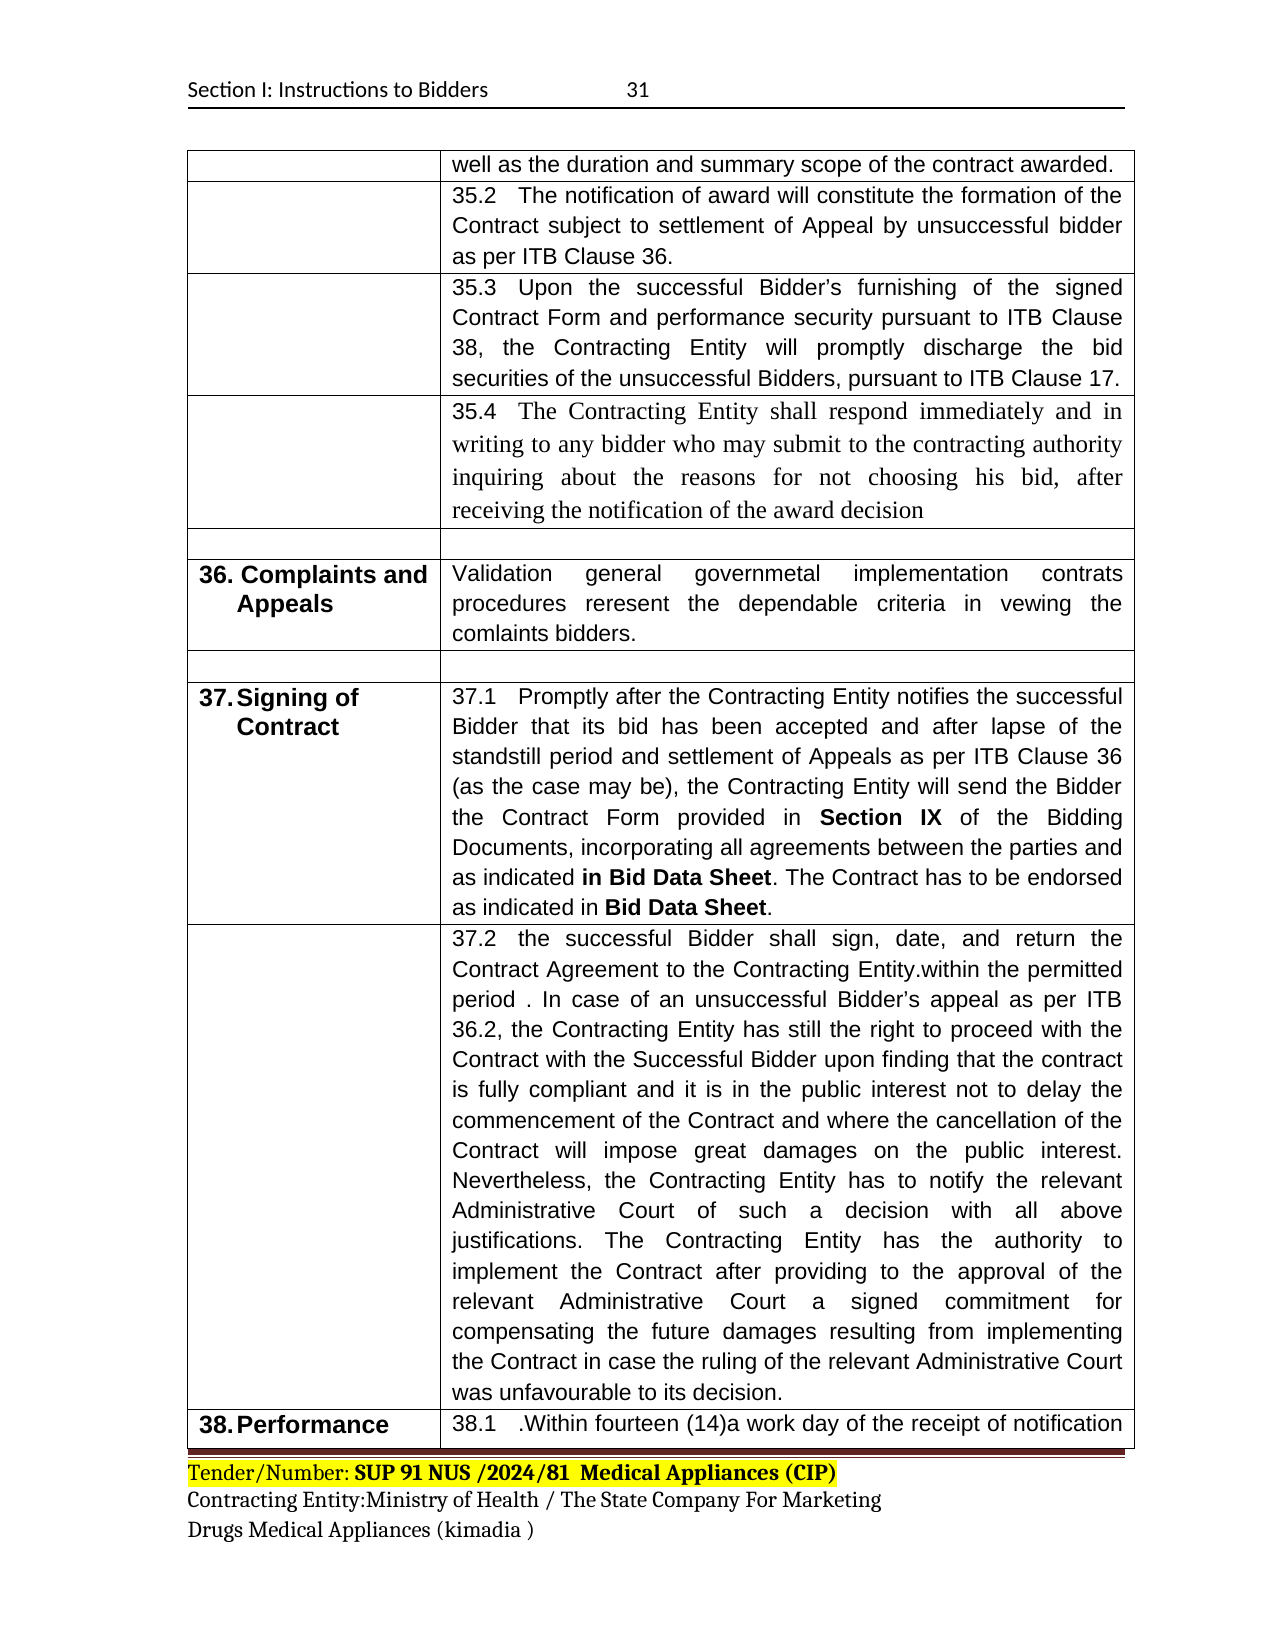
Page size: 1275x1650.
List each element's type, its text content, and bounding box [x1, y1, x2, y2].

table_cell [188, 274, 440, 395]
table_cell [441, 151, 1134, 181]
table_cell 35.3 Upon the successful Bidder’s furnishing of the signed Contract Form and performance security pursuant to ITB Clause 38, the Contracting Entity will promptly discharge the bid securities of the unsuccessful Bidders, pursuant to ITB Clause 17. [441, 274, 1134, 395]
table_cell 37.1 Promptly after the Contracting Entity notifies the successful Bidder that its bid has been accepted and after lapse of the standstill period and settlement of Appeals as per ITB Clause 36 (as the case may be), the Contracting Entity will send the Bidder the Contract Form provided in Section IX of the Bidding Documents, incorporating all agreements between the parties and as indicated in Bid Data Sheet. The Contract has to be endorsed as indicated in Bid Data Sheet. [441, 683, 1134, 924]
table_cell 35.4 The Contracting Entity shall respond immediately and in writing to any bidder who may submit to the contracting authority inquiring about the reasons for not choosing his bid, after receiving the notification of the award decision [441, 396, 1134, 527]
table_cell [441, 1410, 1134, 1448]
table_cell [188, 396, 440, 527]
table_cell Validation general governmetal implementation contrats procedures reresent the dependable criteria in vewing the comlaints bidders. [441, 560, 1134, 650]
table_cell 37. Signing of Contract [188, 683, 440, 924]
table_cell [188, 925, 440, 1409]
table_cell [188, 651, 440, 682]
table_cell [188, 529, 440, 559]
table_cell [188, 1410, 440, 1448]
table_cell 36. Complaints and Appeals [188, 560, 440, 650]
table_cell 37.2 the successful Bidder shall sign, date, and return the Contract Agreement to the Contracting Entity.within the permitted period . In case of an unsuccessful Bidder’s appeal as per ITB 36.2, the Contracting Entity has still the right to proceed with the Contract with the Successful Bidder upon finding that the contract is fully compliant and it is in the public interest not to delay the commencement of the Contract and where the cancellation of the Contract will impose great damages on the public interest. Nevertheless, the Contracting Entity has to notify the relevant Administrative Court of such a decision with all above justifications. The Contracting Entity has the authority to implement the Contract after providing to the approval of the relevant Administrative Court a signed commitment for compensating the future damages resulting from implementing the Contract in case the ruling of the relevant Administrative Court was unfavourable to its decision. [441, 925, 1134, 1409]
table_cell [441, 651, 1134, 682]
table_cell 35.2 The notification of award will constitute the formation of the Contract subject to settlement of Appeal by unsuccessful bidder as per ITB Clause 36. [441, 182, 1134, 273]
table_cell [188, 182, 440, 273]
table_cell [441, 529, 1134, 559]
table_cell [188, 151, 440, 181]
